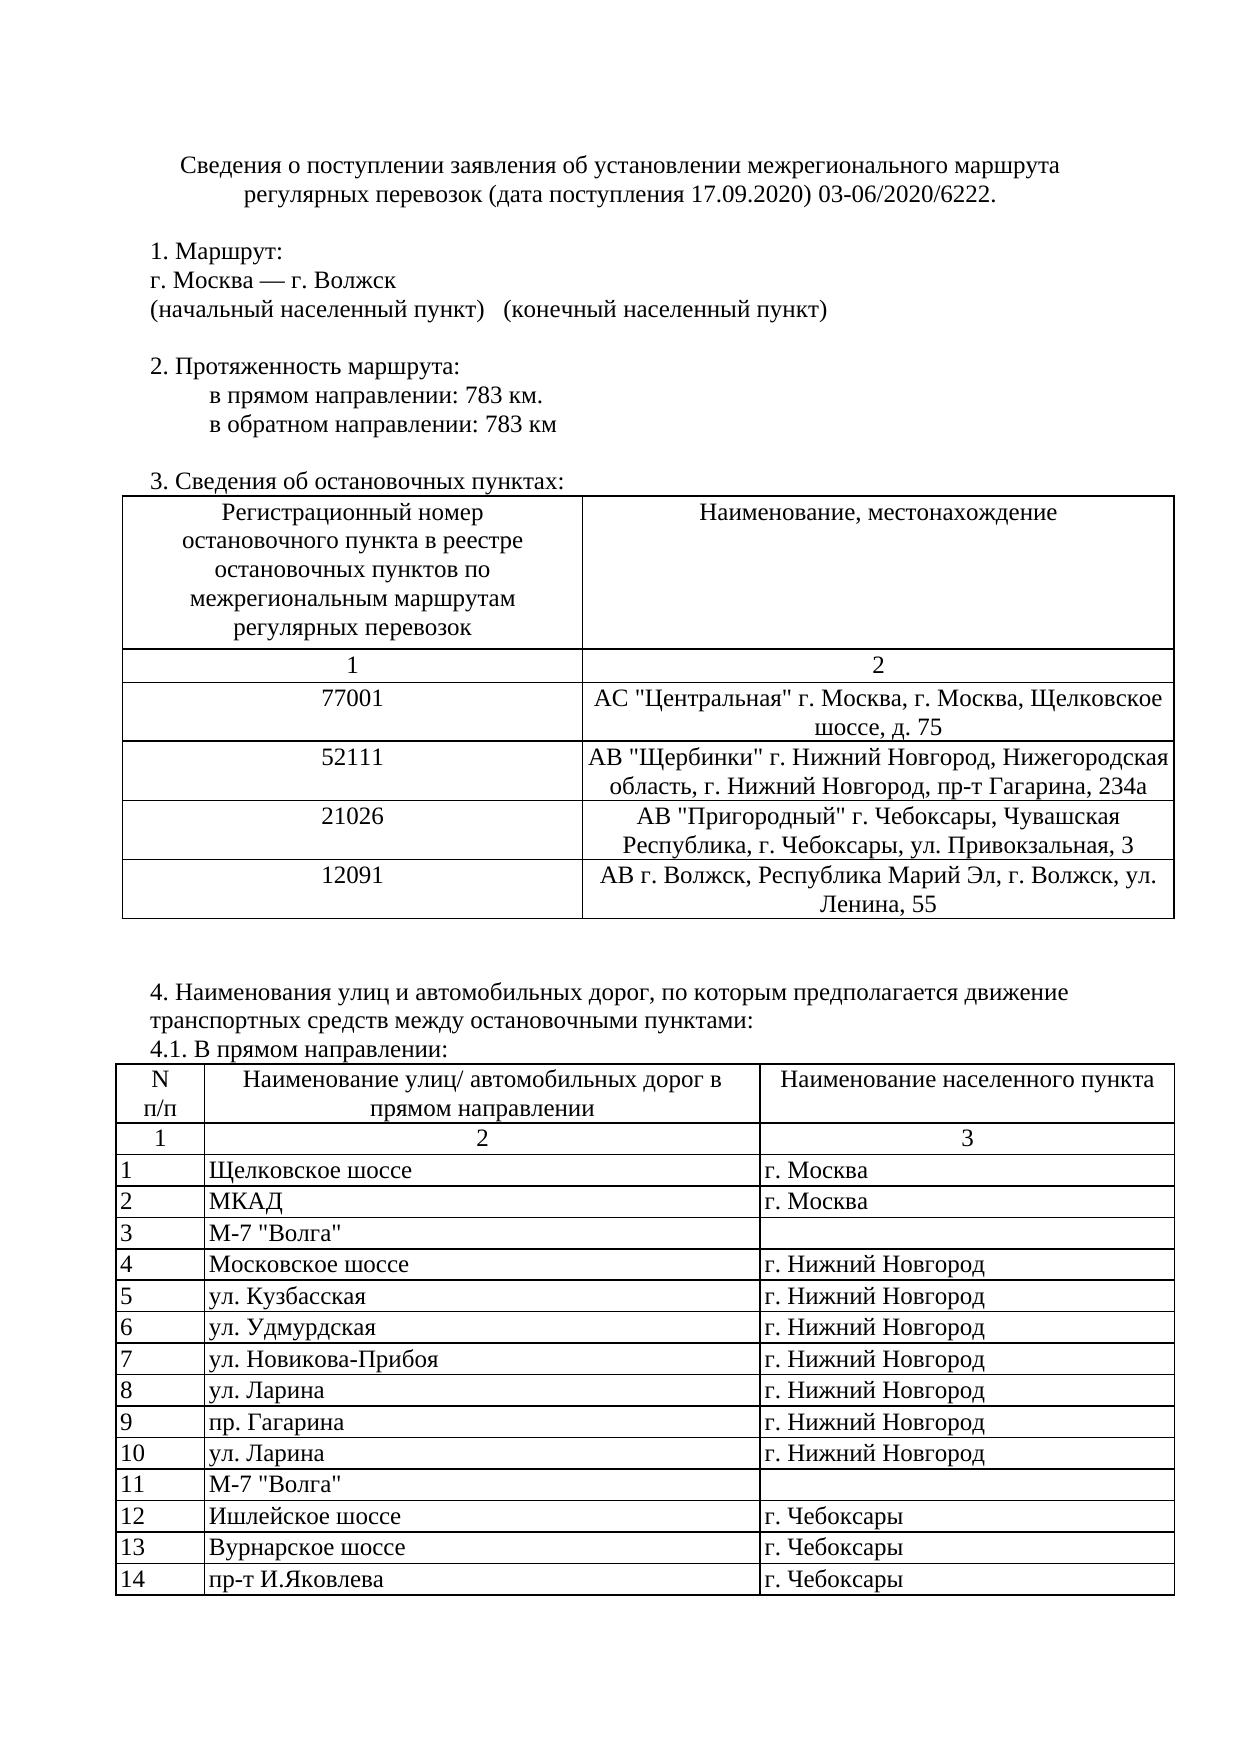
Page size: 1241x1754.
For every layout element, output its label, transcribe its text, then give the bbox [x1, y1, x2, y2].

table_cell 1 [117, 1155, 204, 1185]
text в обратном направлении: 783 км [150, 409, 1090, 437]
table_cell г. Нижний Новгород [761, 1407, 1174, 1437]
table_cell АВ "Пригородный" г. Чебоксары, Чувашская Республика, г. Чебоксары, ул. Привокзальная, 3 [583, 801, 1173, 858]
table_cell 12 [117, 1501, 204, 1531]
table_cell ул. Ларина [205, 1375, 759, 1405]
table_header Регистрационный номер остановочного пункта в реестре остановочных пунктов по межрегиональным маршрутам регулярных перевозок [123, 497, 582, 648]
table_cell г. Москва [761, 1187, 1174, 1216]
table_cell АС "Центральная" г. Москва, г. Москва, Щелковское шоссе, д. 75 [583, 683, 1173, 740]
table_cell г. Нижний Новгород [761, 1250, 1174, 1279]
table_cell 5 [117, 1281, 204, 1311]
text 1. Маршрут: [150, 236, 1090, 265]
table_cell г. Нижний Новгород [761, 1281, 1174, 1311]
table_cell г. Нижний Новгород [761, 1344, 1174, 1374]
table_cell 21026 [123, 801, 582, 858]
table_header Наименование населенного пункта [761, 1065, 1174, 1122]
table_cell 77001 [123, 683, 582, 740]
table_cell 8 [117, 1375, 204, 1405]
table_cell Вурнарское шоссе [205, 1533, 759, 1562]
table_cell Щелковское шоссе [205, 1155, 759, 1185]
table_cell 3 [761, 1124, 1174, 1153]
table_cell г. Чебоксары [761, 1501, 1174, 1531]
table_cell 12091 [123, 860, 582, 918]
table_cell М-7 "Волга" [205, 1218, 759, 1248]
table_cell 7 [117, 1344, 204, 1374]
table_cell 52111 [123, 742, 582, 799]
text г. Москва — г. Волжск [150, 265, 1090, 294]
table_cell МКАД [205, 1187, 759, 1216]
table_cell г. Москва [761, 1155, 1174, 1185]
table_cell 6 [117, 1312, 204, 1342]
table_cell 2 [117, 1187, 204, 1216]
table_cell 1 [117, 1124, 204, 1153]
table_cell Ишлейское шоссе [205, 1501, 759, 1531]
table_cell 2 [205, 1124, 759, 1153]
table_cell г. Нижний Новгород [761, 1438, 1174, 1468]
table_header Наименование, местонахождение [583, 497, 1173, 648]
text 3. Сведения об остановочных пунктах: [150, 466, 1090, 495]
table_cell 4 [117, 1250, 204, 1279]
table_header N п/п [117, 1065, 204, 1122]
table_cell ул. Новикова-Прибоя [205, 1344, 759, 1374]
table_cell г. Чебоксары [761, 1533, 1174, 1562]
table_cell 9 [117, 1407, 204, 1437]
table_cell 14 [117, 1564, 204, 1594]
table_cell [761, 1218, 1174, 1248]
table_cell 3 [117, 1218, 204, 1248]
text 4.1. В прямом направлении: [150, 1034, 1090, 1063]
table_cell г. Нижний Новгород [761, 1375, 1174, 1405]
table_cell Московское шоссе [205, 1250, 759, 1279]
table_cell пр-т И.Яковлева [205, 1564, 759, 1594]
table_cell ул. Удмурдская [205, 1312, 759, 1342]
table_cell 2 [583, 650, 1173, 681]
text 2. Протяженность маршрута: [150, 351, 1090, 380]
table_cell пр. Гагарина [205, 1407, 759, 1437]
text Сведения о поступлении заявления об установлении межрегионального маршрута регулярных перевозок (дата поступления 17.09.2020) 03-06/2020/6222. [150, 150, 1090, 207]
table_cell 13 [117, 1533, 204, 1562]
table_cell г. Чебоксары [761, 1564, 1174, 1594]
text 4. Наименования улиц и автомобильных дорог, по которым предполагается движение транспортных средств между остановочными пунктами: [150, 977, 1090, 1034]
text (начальный населенный пункт) (конечный населенный пункт) [150, 294, 1090, 322]
table_cell 10 [117, 1438, 204, 1468]
table_cell 1 [123, 650, 582, 681]
table_cell 11 [117, 1470, 204, 1499]
table_cell [761, 1470, 1174, 1499]
table_cell АВ "Щербинки" г. Нижний Новгород, Нижегородская область, г. Нижний Новгород, пр-т Гагарина, 234а [583, 742, 1173, 799]
table_cell ул. Кузбасская [205, 1281, 759, 1311]
table_cell ул. Ларина [205, 1438, 759, 1468]
table_cell АВ г. Волжск, Республика Марий Эл, г. Волжск, ул. Ленина, 55 [583, 860, 1173, 918]
table_cell г. Нижний Новгород [761, 1312, 1174, 1342]
table_header Наименование улиц/ автомобильных дорог в прямом направлении [205, 1065, 759, 1122]
text в прямом направлении: 783 км. [150, 380, 1090, 409]
table_cell М-7 "Волга" [205, 1470, 759, 1499]
